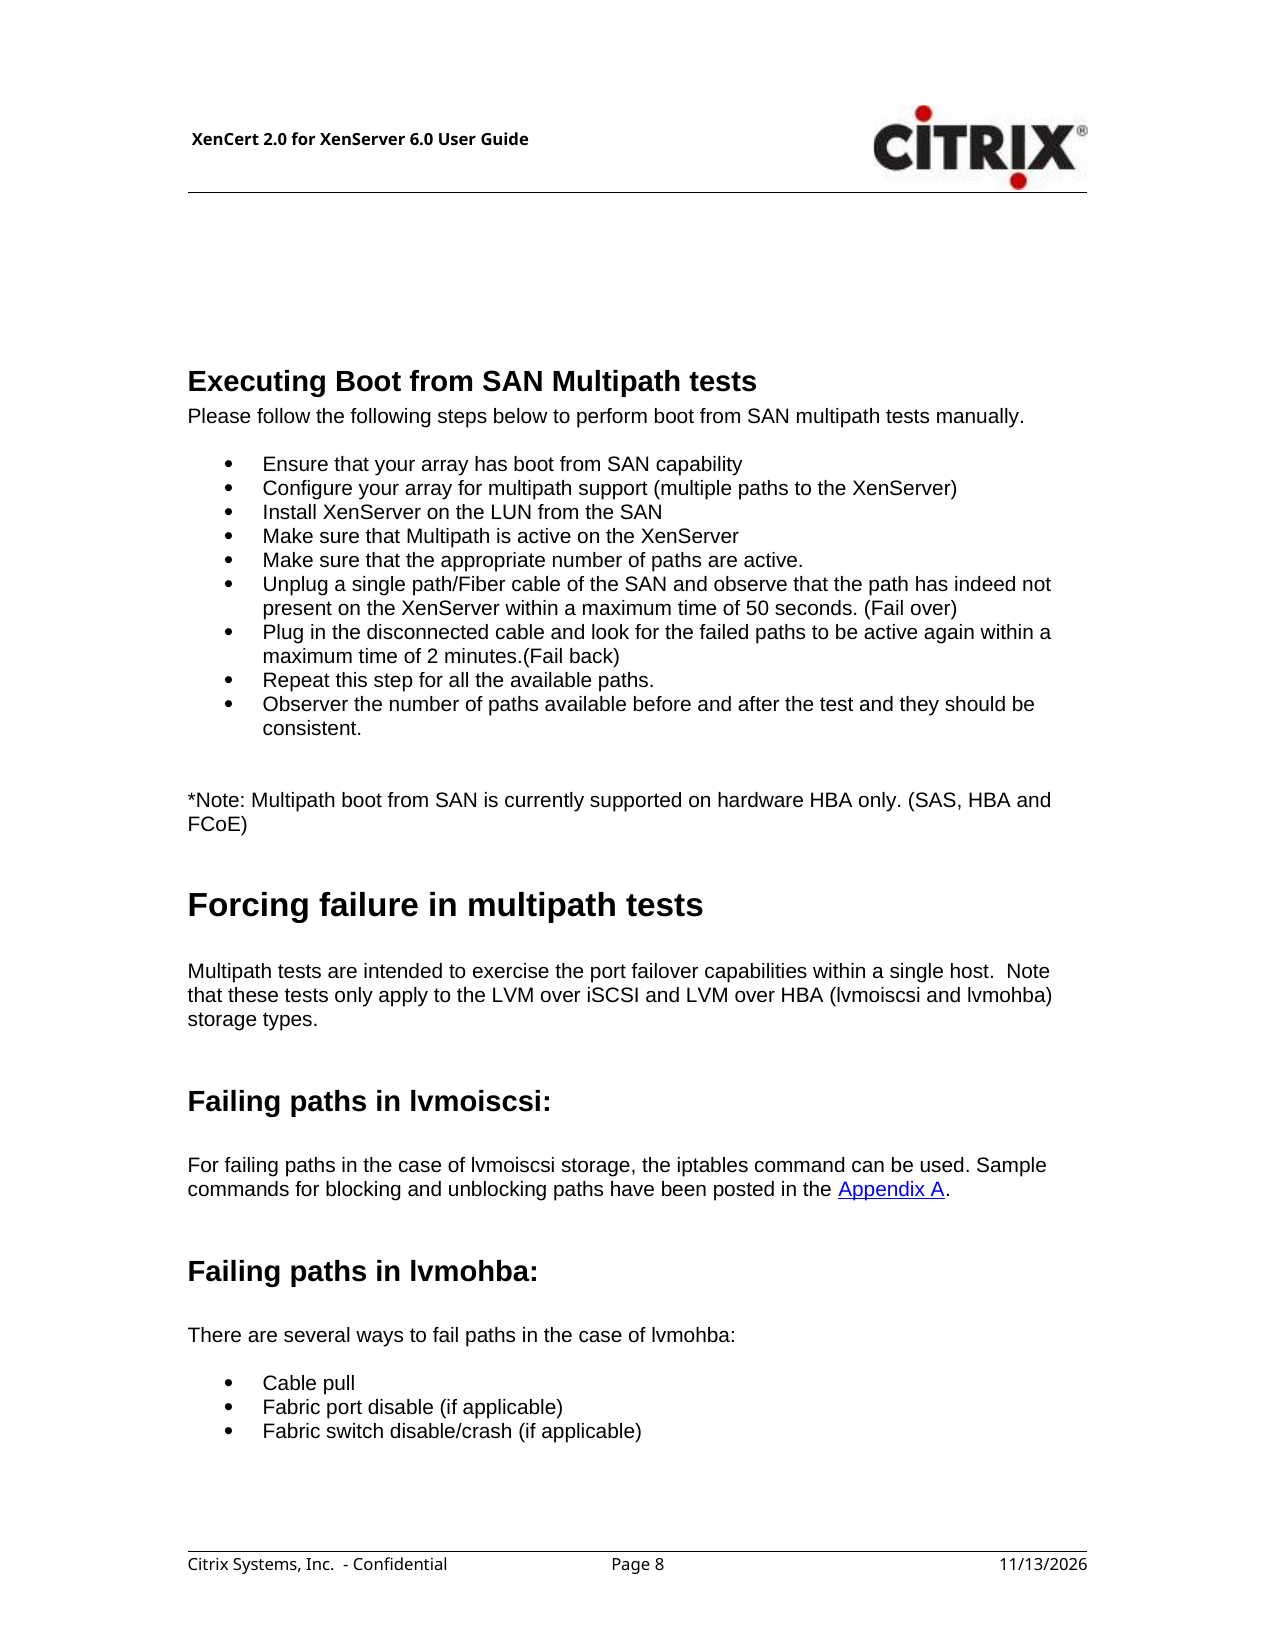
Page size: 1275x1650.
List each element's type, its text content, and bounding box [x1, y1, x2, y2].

list Observer the number of paths available before and after the test and they should be consistent. [225, 692, 1087, 740]
list Fabric switch disable/crash (if applicable) [225, 1419, 1087, 1443]
list Unplug a single path/Fiber cable of the SAN and observe that the path has indeed not present on the XenServer within a maximum time of 50 seconds. (Fail over) [225, 572, 1087, 620]
text There are several ways to fail paths in the case of lvmohba: [187, 1323, 1087, 1347]
text Multipath tests are intended to exercise the port failover capabilities within a single host. Note that these tests only apply to the LVM over iSCSI and LVM over HBA (lvmoiscsi and lvmohba) storage types. [187, 958, 1087, 1030]
subtitle Executing Boot from SAN Multipath tests [187, 364, 1087, 398]
list Fabric port disable (if applicable) [225, 1395, 1087, 1419]
list Make sure that Multipath is active on the XenServer [225, 524, 1087, 548]
subtitle Failing paths in lvmoiscsi: [187, 1084, 1087, 1118]
text *Note: Multipath boot from SAN is currently supported on hardware HBA only. (SAS, HBA and FCoE) [187, 788, 1087, 836]
list Make sure that the appropriate number of paths are active. [225, 548, 1087, 572]
list Install XenServer on the LUN from the SAN [225, 500, 1087, 524]
list Configure your array for multipath support (multiple paths to the XenServer) [225, 476, 1087, 500]
text Please follow the following steps below to perform boot from SAN multipath tests manually. [187, 404, 1087, 428]
list Repeat this step for all the available paths. [225, 668, 1087, 692]
picture [873, 105, 1088, 190]
subtitle Forcing failure in multipath tests [187, 885, 1087, 923]
list Ensure that your array has boot from SAN capability [225, 452, 1087, 476]
list Cable pull [225, 1371, 1087, 1395]
list Plug in the disconnected cable and look for the failed paths to be active again within a maximum time of 2 minutes.(Fail back) [225, 620, 1087, 668]
text For failing paths in the case of lvmoiscsi storage, the iptables command can be used. Sample commands for blocking and unblocking paths have been posted in the Appendix A. [187, 1153, 1087, 1201]
subtitle Failing paths in lvmohba: [187, 1254, 1087, 1288]
